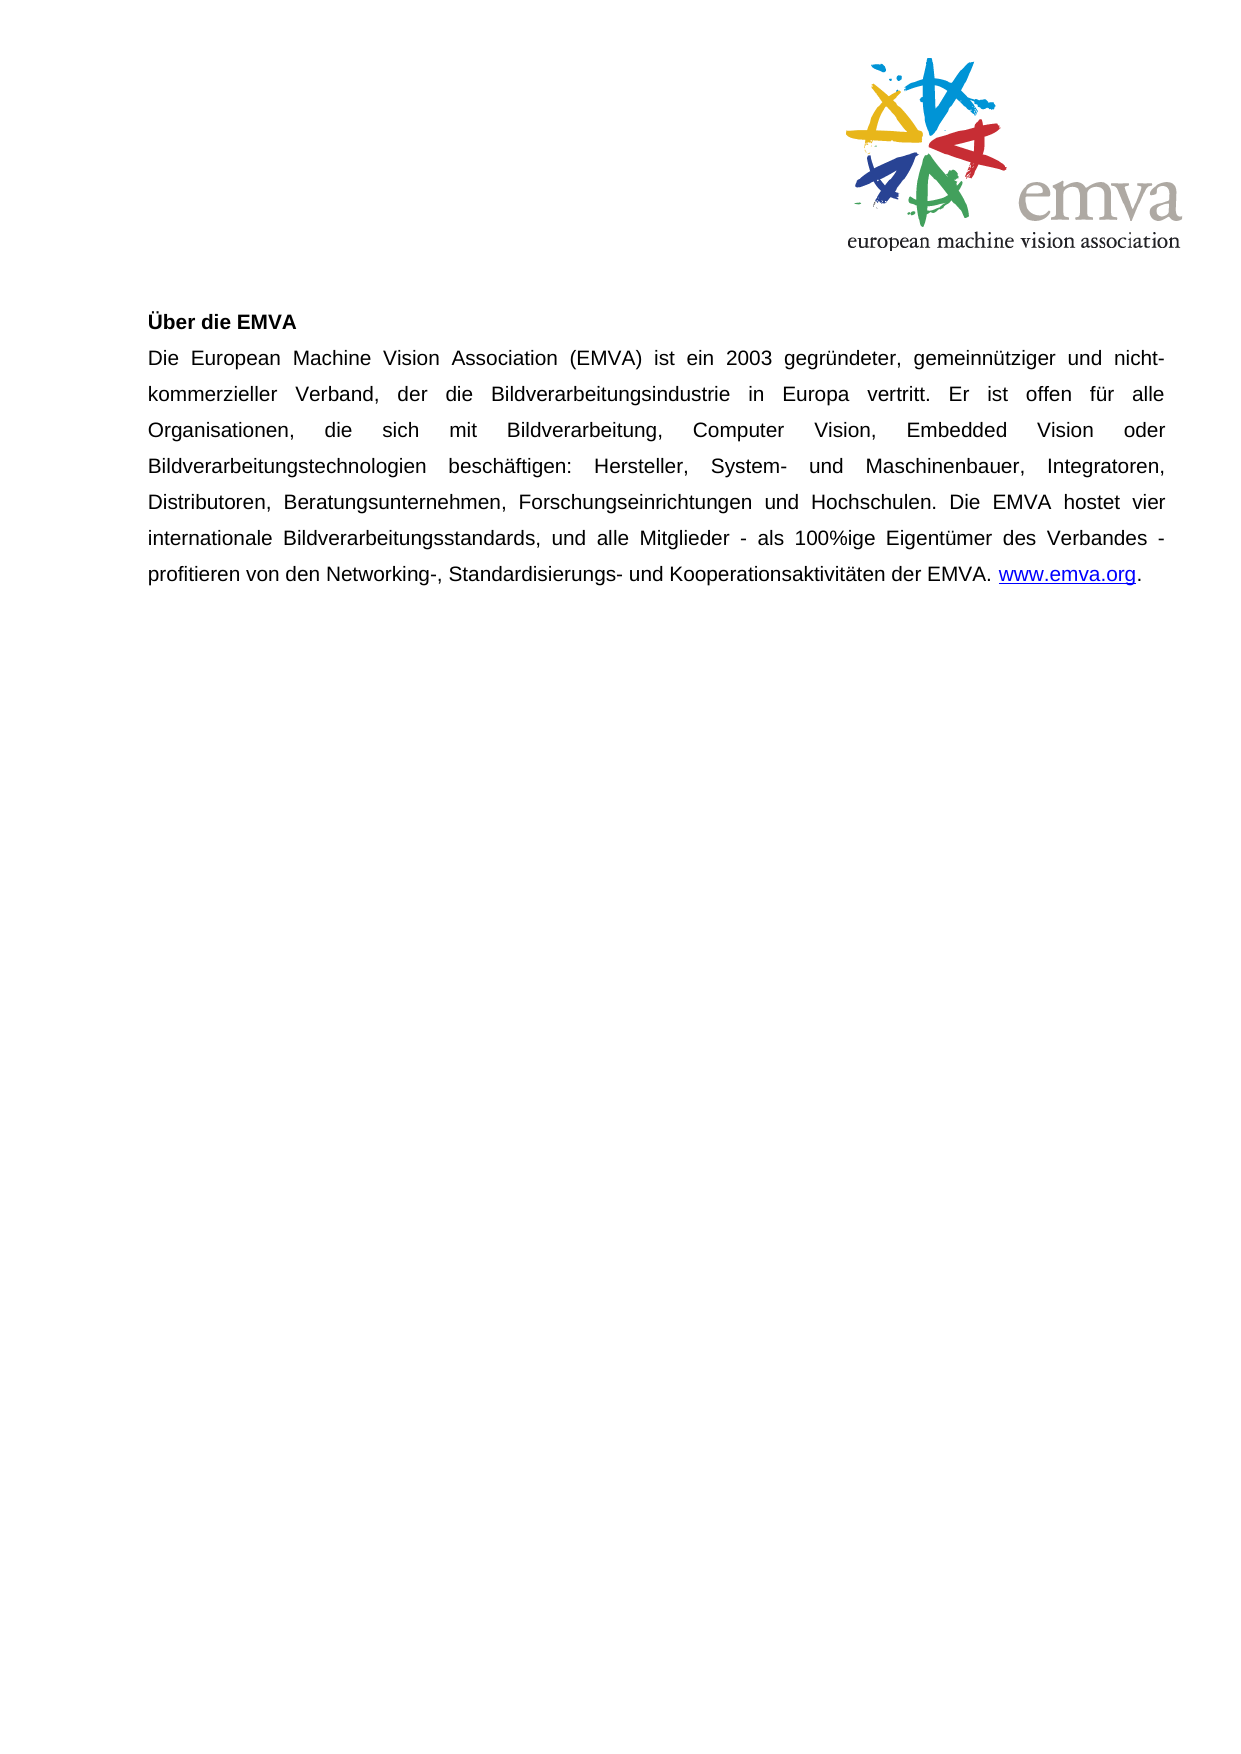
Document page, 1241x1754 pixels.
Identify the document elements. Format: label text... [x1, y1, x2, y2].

picture [846, 58, 1183, 249]
picture [935, 86, 946, 106]
text Über die EMVA [148, 310, 1167, 334]
text Die European Machine Vision Association (EMVA) ist ein 2003 gegründeter, gemeinnütziger und nicht-kommerzieller Verband, der die Bildverarbeitungsindustrie in Europa vertritt. Er ist offen für alle Organisationen, die sich mit Bildverarbeitung, Computer Vision, Embedded Vision oder Bildverarbeitungstechnologien beschäftigen: Hersteller, System- und Maschinenbauer, Integratoren, Distributoren, Beratungsunternehmen, Forschungseinrichtungen und Hochschulen. Die EMVA hostet vier internationale Bildverarbeitungsstandards, und alle Mitglieder - als 100%ige Eigentümer des Verbandes - profitieren von den Networking-, Standardisierungs- und Kooperationsaktivitäten der EMVA. www.emva.org. [148, 346, 1167, 586]
